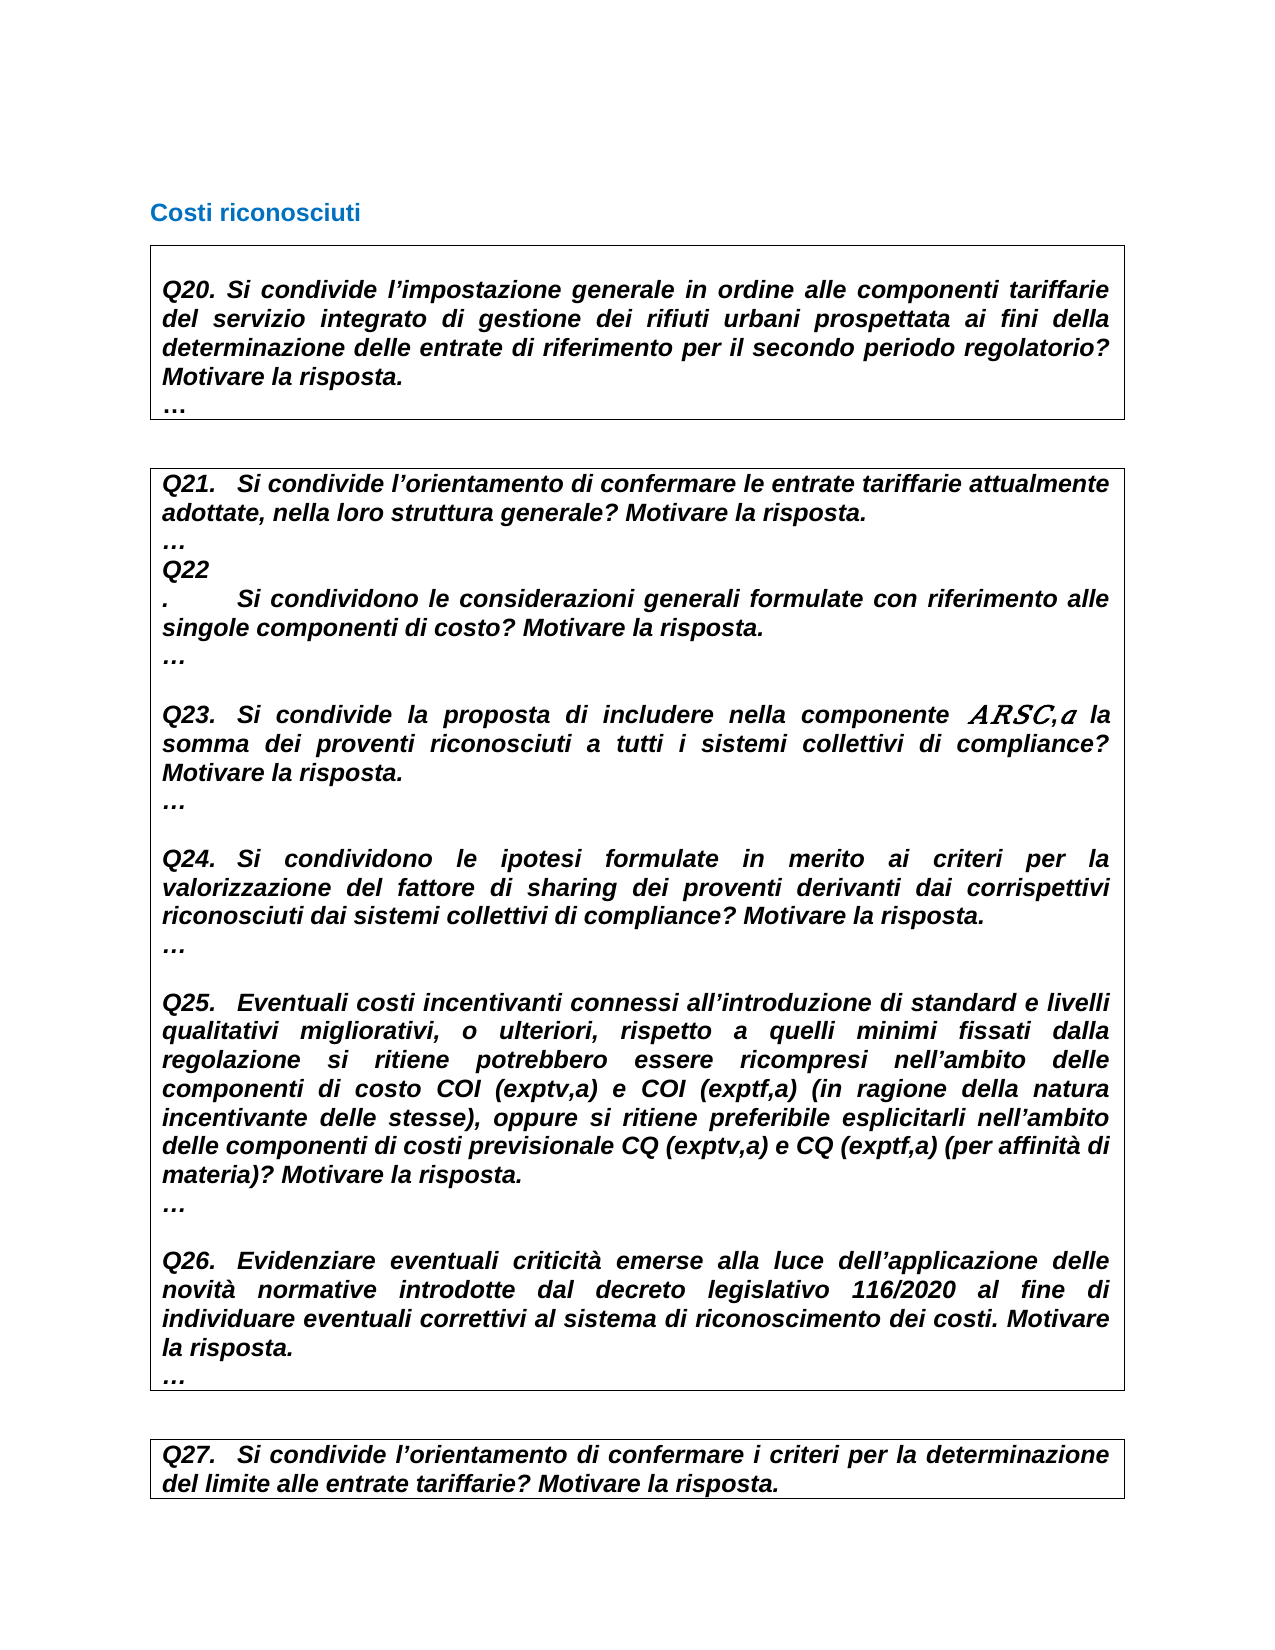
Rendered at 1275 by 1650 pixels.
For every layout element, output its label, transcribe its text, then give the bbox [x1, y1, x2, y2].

text Costi riconosciuti [150, 198, 1125, 226]
table_header Q21. Si condivide l’orientamento di confermare le entrate tariffarie attualmente adottate, nella loro struttura generale? Motivare la risposta. … Q22 . Si condividono le considerazioni generali formulate con riferimento alle singole componenti di costo? Motivare la risposta. … Q23. Si condivide la proposta di includere nella componente 𝐴𝑅𝑆𝐶,𝑎 la somma dei proventi riconosciuti a tutti i sistemi collettivi di compliance? Motivare la risposta. … Q24. Si condividono le ipotesi formulate in merito ai criteri per la valorizzazione del fattore di sharing dei proventi derivanti dai corrispettivi riconosciuti dai sistemi collettivi di compliance? Motivare la risposta. … Q25. Eventuali costi incentivanti connessi all’introduzione di standard e livelli qualitativi migliorativi, o ulteriori, rispetto a quelli minimi fissati dalla regolazione si ritiene potrebbero essere ricompresi nell’ambito delle componenti di costo COI (exptv,a) e COI (exptf,a) (in ragione della natura incentivante delle stesse), oppure si ritiene preferibile esplicitarli nell’ambito delle componenti di costi previsionale CQ (exptv,a) e CQ (exptf,a) (per affinità di materia)? Motivare la risposta. … Q26. Evidenziare eventuali criticità emerse alla luce dell’applicazione delle novità normative introdotte dal decreto legislativo 116/2020 al fine di individuare eventuali correttivi al sistema di riconoscimento dei costi. Motivare la risposta. … [151, 469, 1124, 1390]
table_header Q20. Si condivide l’impostazione generale in ordine alle componenti tariffarie del servizio integrato di gestione dei rifiuti urbani prospettata ai fini della determinazione delle entrate di riferimento per il secondo periodo regolatorio? Motivare la risposta. … [151, 246, 1124, 419]
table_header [151, 1440, 1124, 1497]
